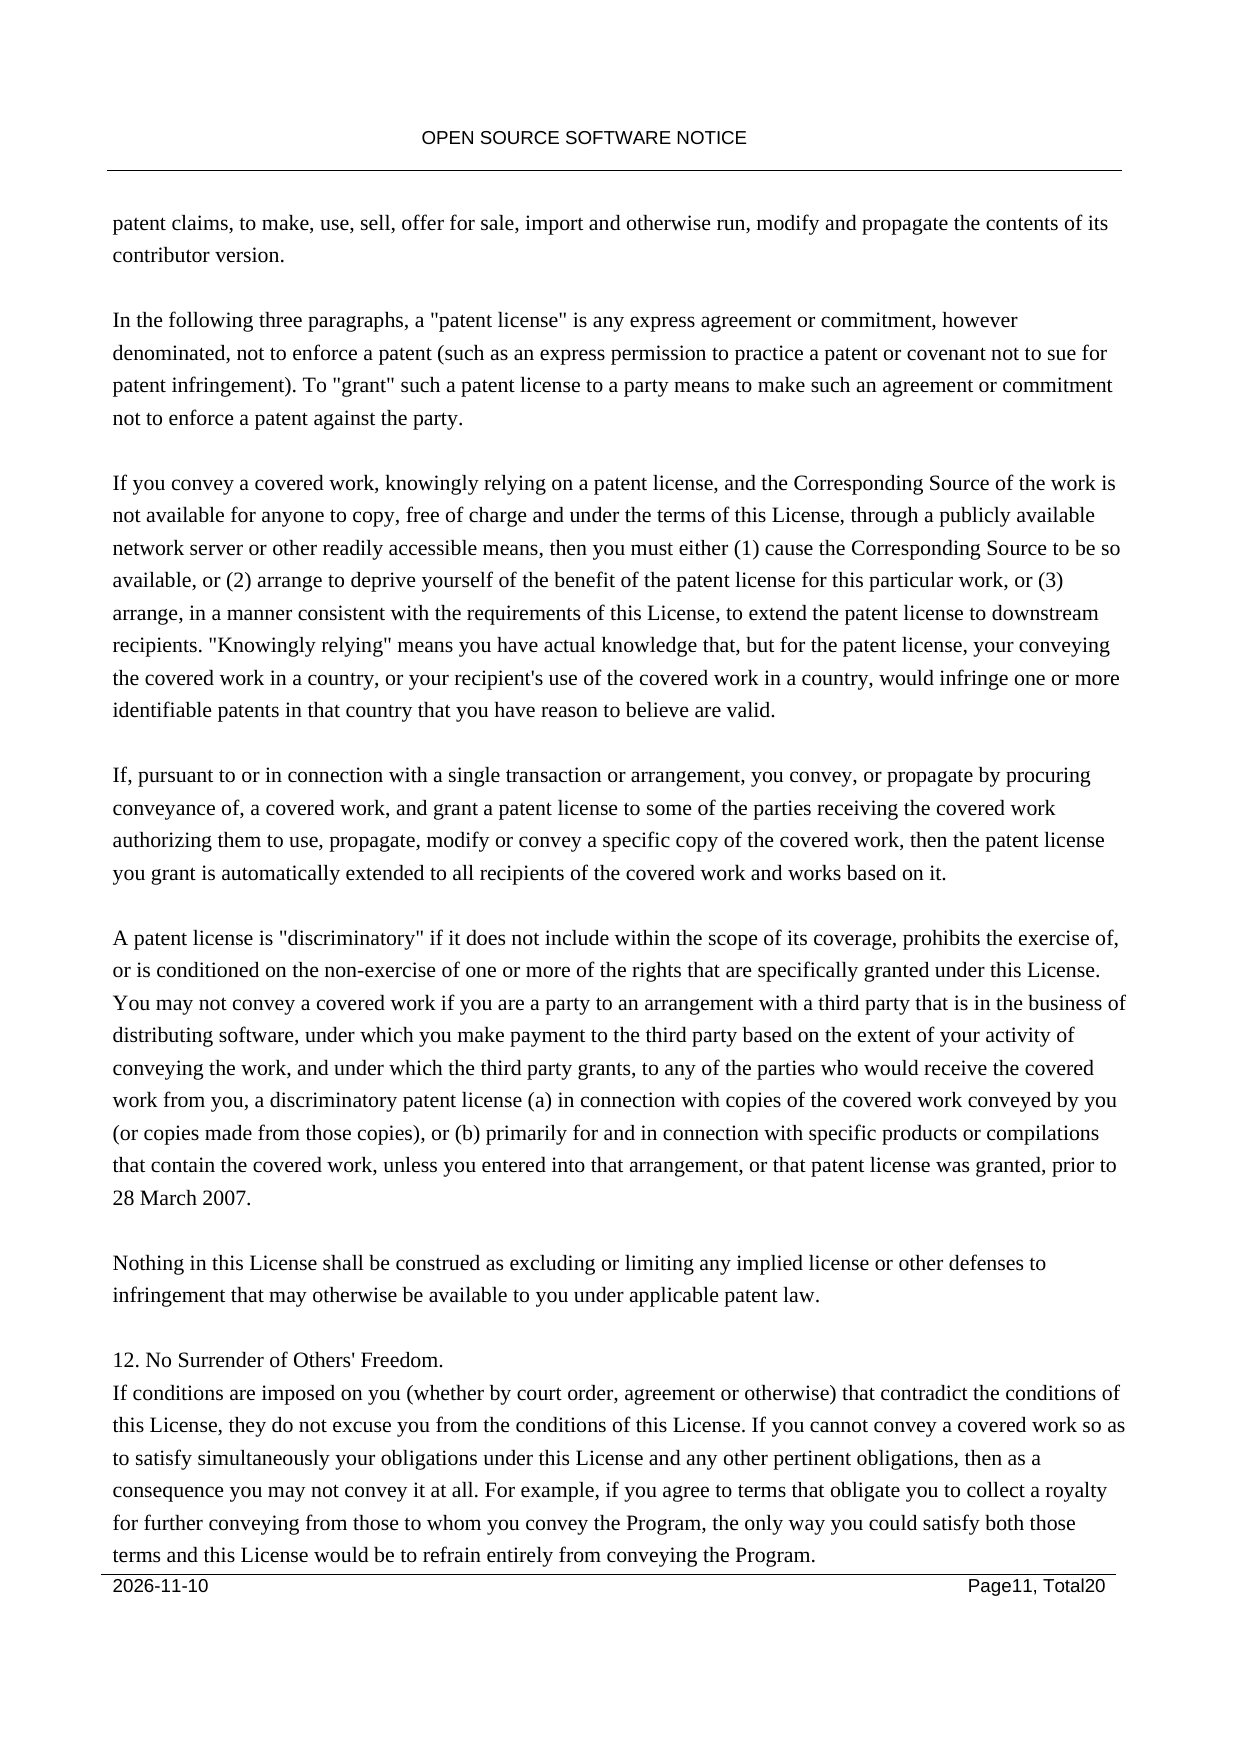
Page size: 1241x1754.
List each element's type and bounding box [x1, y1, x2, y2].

text [112, 206, 1128, 1571]
